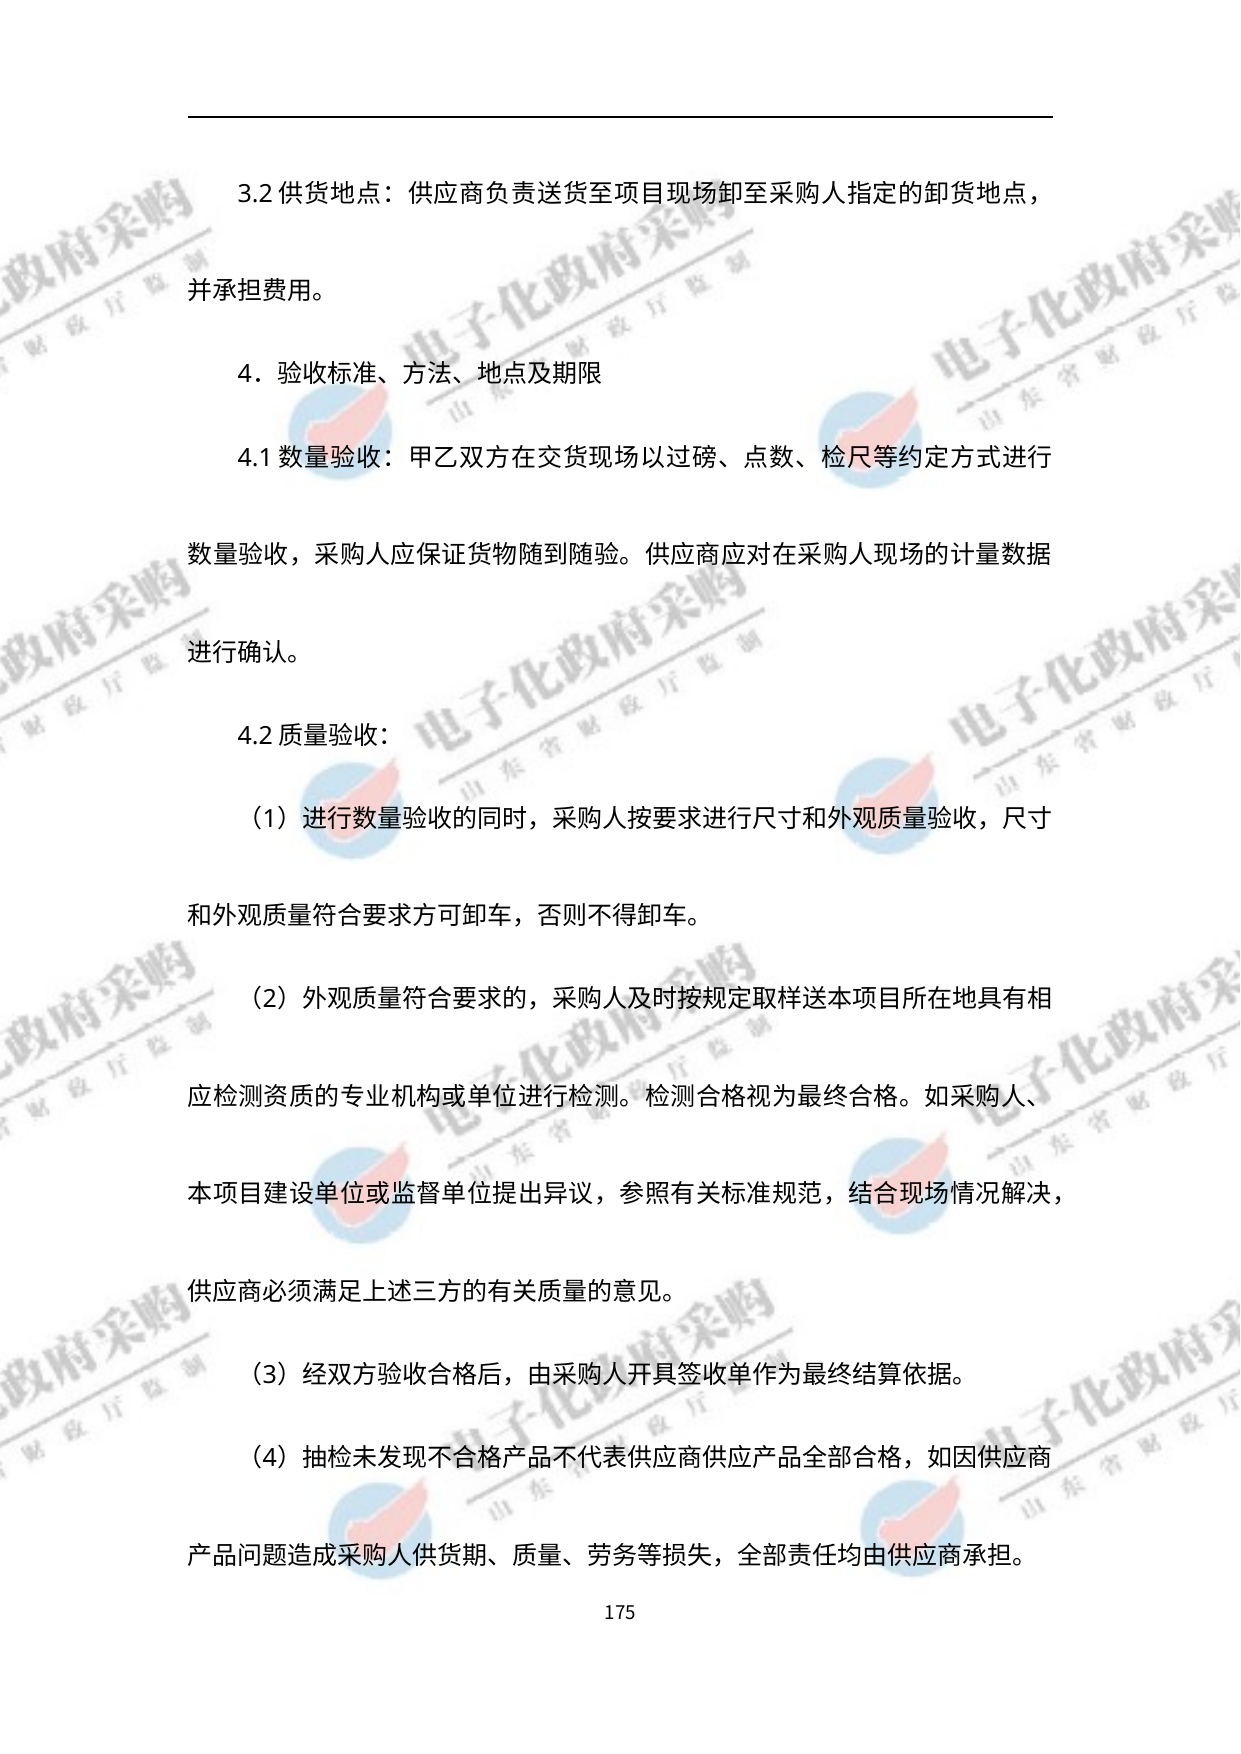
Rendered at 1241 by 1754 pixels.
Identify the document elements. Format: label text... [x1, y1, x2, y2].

text 3.2供货地点：供应商负责送货至项目现场卸至采购人指定的卸货地点，并承担费用。 [187, 159, 1053, 321]
text （4）抽检未发现不合格产品不代表供应商供应产品全部合格，如因供应商产品问题造成采购人供货期、质量、劳务等损失，全部责任均由供应商承担。 [187, 1423, 1053, 1586]
text （2）外观质量符合要求的，采购人及时按规定取样送本项目所在地具有相应检测资质的专业机构或单位进行检测。检测合格视为最终合格。如采购人、本项目建设单位或监督单位提出异议，参照有关标准规范，结合现场情况解决，供应商必须满足上述三方的有关质量的意见。 [187, 964, 1053, 1322]
text 4．验收标准、方法、地点及期限 [187, 339, 1053, 404]
text （1）进行数量验收的同时，采购人按要求进行尺寸和外观质量验收，尺寸和外观质量符合要求方可卸车，否则不得卸车。 [187, 784, 1053, 946]
text 4.1数量验收：甲乙双方在交货现场以过磅、点数、检尺等约定方式进行数量验收，采购人应保证货物随到随验。供应商应对在采购人现场的计量数据进行确认。 [187, 423, 1053, 683]
text （3）经双方验收合格后，由采购人开具签收单作为最终结算依据。 [187, 1340, 1053, 1405]
text 4.2质量验收： [187, 701, 1053, 766]
picture [0, 151, 1241, 1596]
